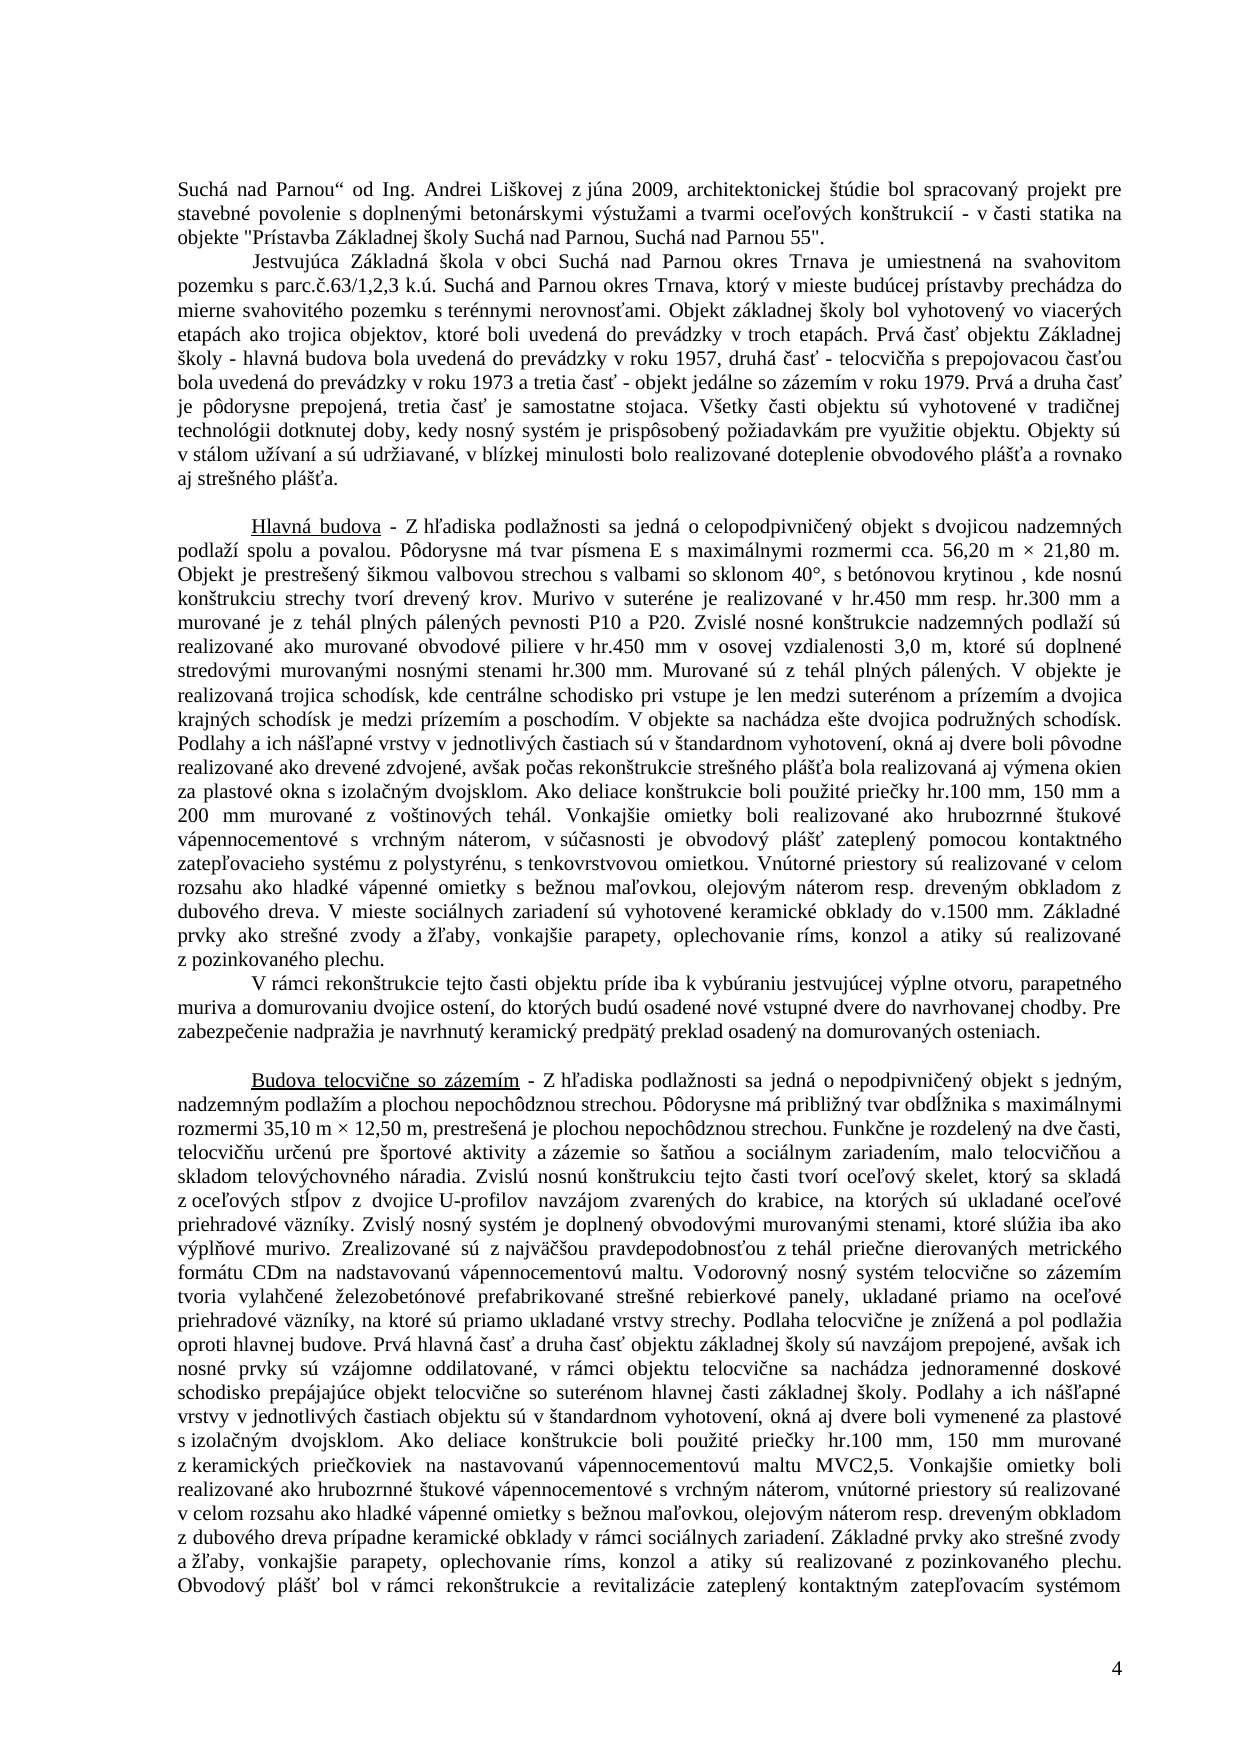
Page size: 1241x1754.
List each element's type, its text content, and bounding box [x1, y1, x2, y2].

text Jestvujúca Základná škola v obci Suchá nad Parnou okres Trnava je umiestnená na svahovitom pozemku s parc.č.63/1,2,3 k.ú. Suchá and Parnou okres Trnava, ktorý v mieste budúcej prístavby prechádza do mierne svahovitého pozemku s terénnymi nerovnosťami. Objekt základnej školy bol vyhotovený vo viacerých etapách ako trojica objektov, ktoré boli uvedená do prevádzky v troch etapách. Prvá časť objektu Základnej školy - hlavná budova bola uvedená do prevádzky v roku 1957, druhá časť - telocvičňa s prepojovacou časťou bola uvedená do prevádzky v roku 1973 a tretia časť - objekt jedálne so zázemím v roku 1979. Prvá a druha časť je pôdorysne prepojená, tretia časť je samostatne stojaca. Všetky časti objektu sú vyhotovené v tradičnej technológii dotknutej doby, kedy nosný systém je prispôsobený požiadavkám pre využitie objektu. Objekty sú v stálom užívaní a sú udržiavané, v blízkej minulosti bolo realizované doteplenie obvodového plášťa a rovnako aj strešného plášťa. [177, 249, 1122, 490]
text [177, 177, 1122, 249]
text V rámci rekonštrukcie tejto časti objektu príde iba k vybúraniu jestvujúcej výplne otvoru, parapetného muriva a domurovaniu dvojice ostení, do ktorých budú osadené nové vstupné dvere do navrhovanej chodby. Pre zabezpečenie nadpražia je navrhnutý keramický predpätý preklad osadený na domurovaných osteniach. [177, 971, 1122, 1043]
text Hlavná budova - Z hľadiska podlažnosti sa jedná o celopodpivničený objekt s dvojicou nadzemných podlaží spolu a povalou. Pôdorysne má tvar písmena E s maximálnymi rozmermi cca. 56,20 m × 21,80 m. Objekt je prestrešený šikmou valbovou strechou s valbami so sklonom 40°, s betónovou krytinou , kde nosnú konštrukciu strechy tvorí drevený krov. Murivo v suteréne je realizované v hr.450 mm resp. hr.300 mm a murované je z tehál plných pálených pevnosti P10 a P20. Zvislé nosné konštrukcie nadzemných podlaží sú realizované ako murované obvodové piliere v hr.450 mm v osovej vzdialenosti , ktoré sú doplnené stredovými murovanými nosnými stenami hr.300 mm. Murované sú z tehál plných pálených. V objekte je realizovaná trojica schodísk, kde centrálne schodisko pri vstupe je len medzi suterénom a prízemím a dvojica krajných schodísk je medzi prízemím a poschodím. V objekte sa nachádza ešte dvojica podružných schodísk. Podlahy a ich nášľapné vrstvy v jednotlivých častiach sú v štandardnom vyhotovení, okná aj dvere boli pôvodne realizované ako drevené zdvojené, avšak počas rekonštrukcie strešného plášťa bola realizovaná aj výmena okien za plastové okna s izolačným dvojsklom. Ako deliace konštrukcie boli použité priečky hr.100 mm, a murované z voštinových tehál. Vonkajšie omietky boli realizované ako hrubozrnné štukové vápennocementové s vrchným náterom, v súčasnosti je obvodový plášť zateplený pomocou kontaktného zatepľovacieho systému z polystyrénu, s tenkovrstvovou omietkou. Vnútorné priestory sú realizované v celom rozsahu ako hladké vápenné omietky s bežnou maľovkou, olejovým náterom resp. dreveným obkladom z dubového dreva. V mieste sociálnych zariadení sú vyhotovené keramické obklady do v.1500 mm. Základné prvky ako strešné zvody a žľaby, vonkajšie parapety, oplechovanie ríms, konzol a atiky sú realizované z pozinkovaného plechu. [177, 514, 1122, 971]
